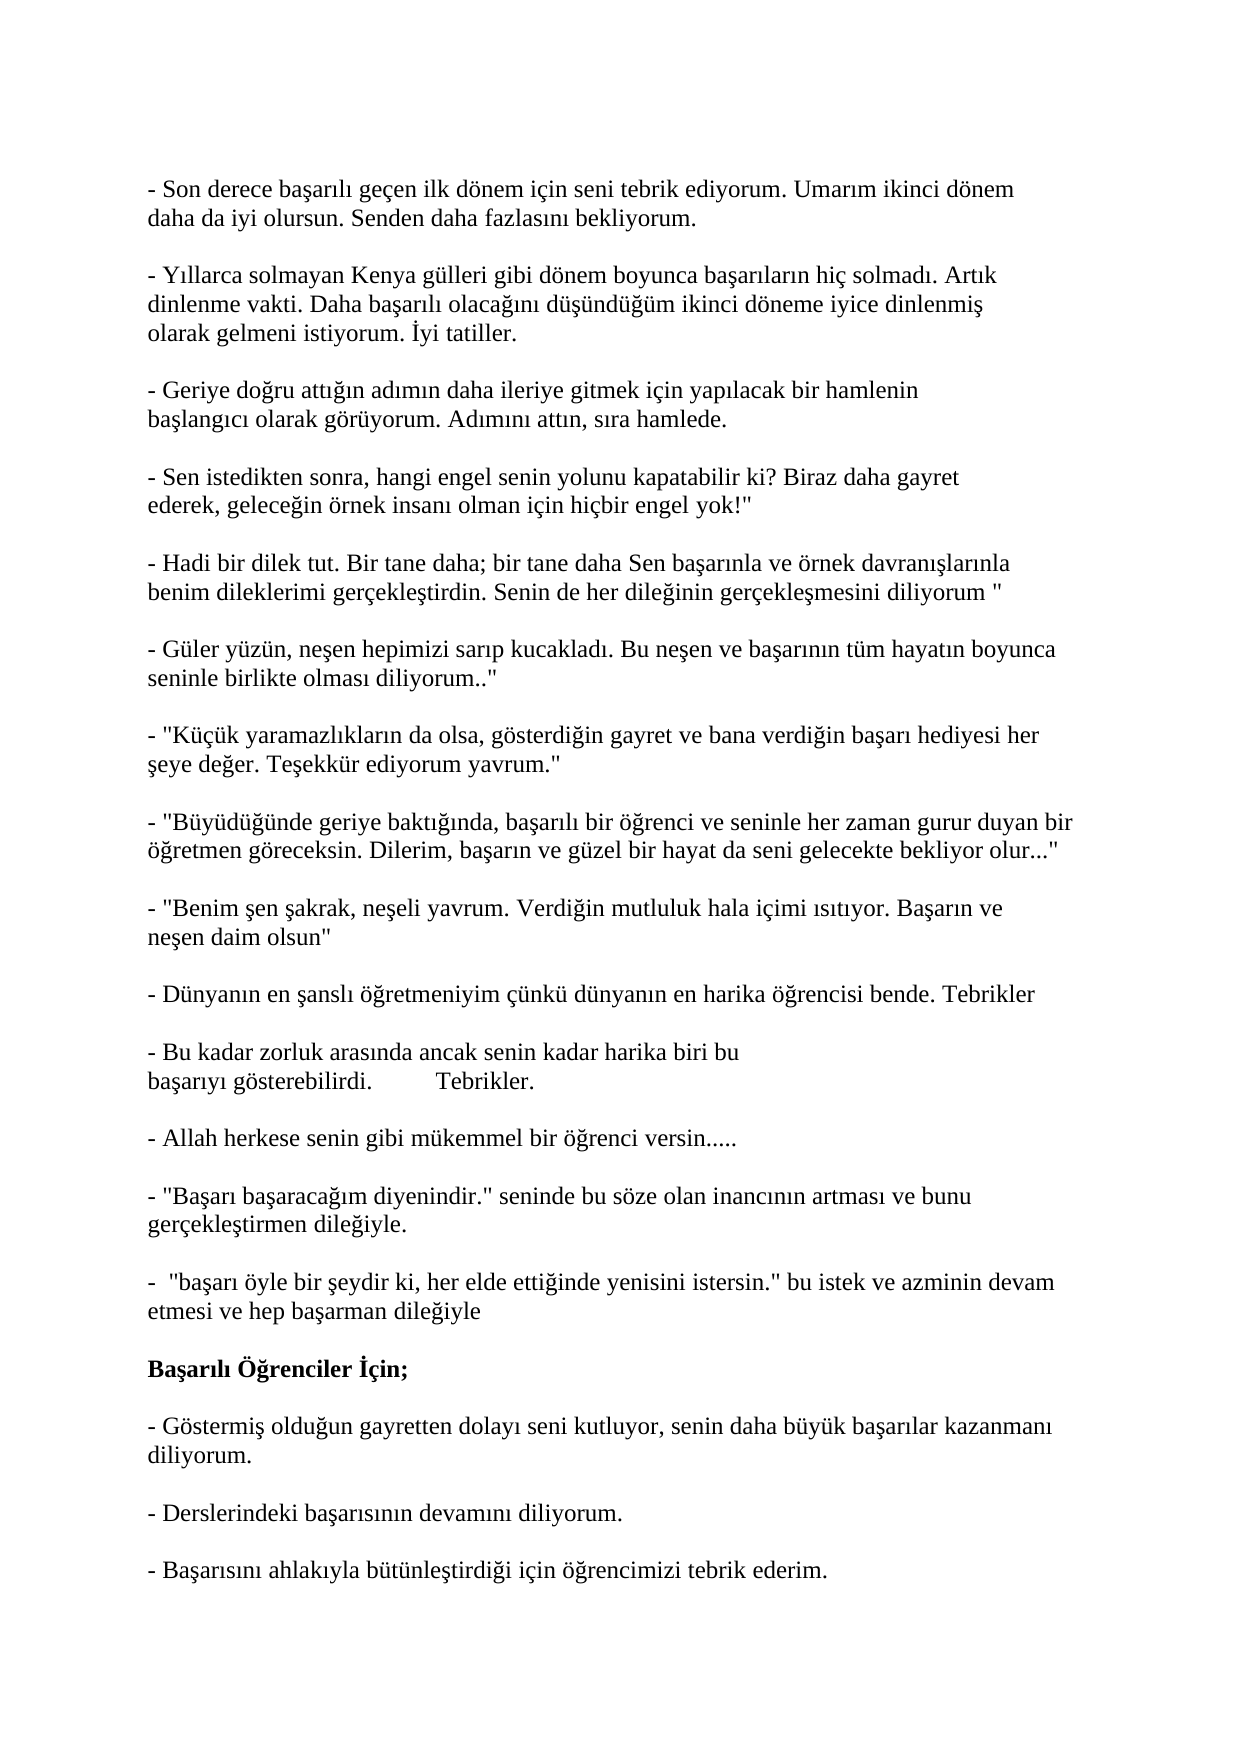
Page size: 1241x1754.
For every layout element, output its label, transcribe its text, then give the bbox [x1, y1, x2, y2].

list Yıllarca solmayan Kenya gülleri gibi dönem boyunca başarıların hiç solmadı. Artık dinlenme vakti. Daha başarılı olacağını düşündüğüm ikinci döneme iyice dinlenmiş olarak gelmeni istiyorum. İyi tatiller. [147, 261, 1052, 347]
list Hadi bir dilek tut. Bir tane daha; bir tane daha Sen başarınla ve örnek davranışlarınla benim dileklerimi gerçekleştirdin. Senin de her dileğinin gerçekleşmesini diliyorum " [147, 548, 1078, 606]
list "başarı öyle bir şeydir ki, her elde ettiğinde yenisini istersin." bu istek ve azminin devam etmesi ve hep başarman dileğiyle [147, 1267, 1055, 1324]
list "Başarı başaracağım diyenindir." seninde bu söze olan inancının artması ve bunu gerçekleştirmen dileğiyle. [147, 1181, 972, 1238]
list Göstermiş olduğun gayretten dolayı seni kutluyor, senin daha büyük başarılar kazanmanı diliyorum. [147, 1411, 1053, 1469]
list Derslerindeki başarısının devamını diliyorum. [147, 1498, 1103, 1526]
list Geriye doğru attığın adımın daha ileriye gitmek için yapılacak bir hamlenin başlangıcı olarak görüyorum. Adımını attın, sıra hamlede. [147, 376, 1026, 433]
list Son derece başarılı geçen ilk dönem için seni tebrik ediyorum. Umarım ikinci dönem daha da iyi olursun. Senden daha fazlasını bekliyorum. [147, 174, 1067, 232]
list Güler yüzün, neşen hepimizi sarıp kucakladı. Bu neşen ve başarının tüm hayatın boyunca seninle birlikte olması diliyorum.." [147, 634, 1056, 692]
list Başarısını ahlakıyla bütünleştirdiği için öğrencimizi tebrik ederim. [147, 1555, 1103, 1584]
list Dünyanın en şanslı öğretmeniyim çünkü dünyanın en harika öğrencisi bende. Tebrikler [147, 979, 1103, 1008]
list "Küçük yaramazlıkların da olsa, gösterdiğin gayret ve bana verdiğin başarı hediyesi her şeye değer. Teşekkür ediyorum yavrum." [147, 721, 1089, 778]
list "Büyüdüğünde geriye baktığında, başarılı bir öğrenci ve seninle her zaman gurur duyan bir öğretmen göreceksin. Dilerim, başarın ve güzel bir hayat da seni gelecekte bekliyor olur..." [147, 807, 1073, 864]
list "Benim şen şakrak, neşeli yavrum. Verdiğin mutluluk hala içimi ısıtıyor. Başarın ve neşen daim olsun" [147, 893, 1066, 951]
list Bu kadar zorluk arasında ancak senin kadar harika biri bu başarıyı gösterebilirdi. Tebrikler. [147, 1037, 824, 1094]
text Başarılı Öğrenciler İçin; [147, 1354, 1103, 1383]
list Sen istedikten sonra, hangi engel senin yolunu kapatabilir ki? Biraz daha gayret ederek, geleceğin örnek insanı olman için hiçbir engel yok!" [147, 462, 1038, 519]
list Allah herkese senin gibi mükemmel bir öğrenci versin..... [147, 1123, 1103, 1152]
